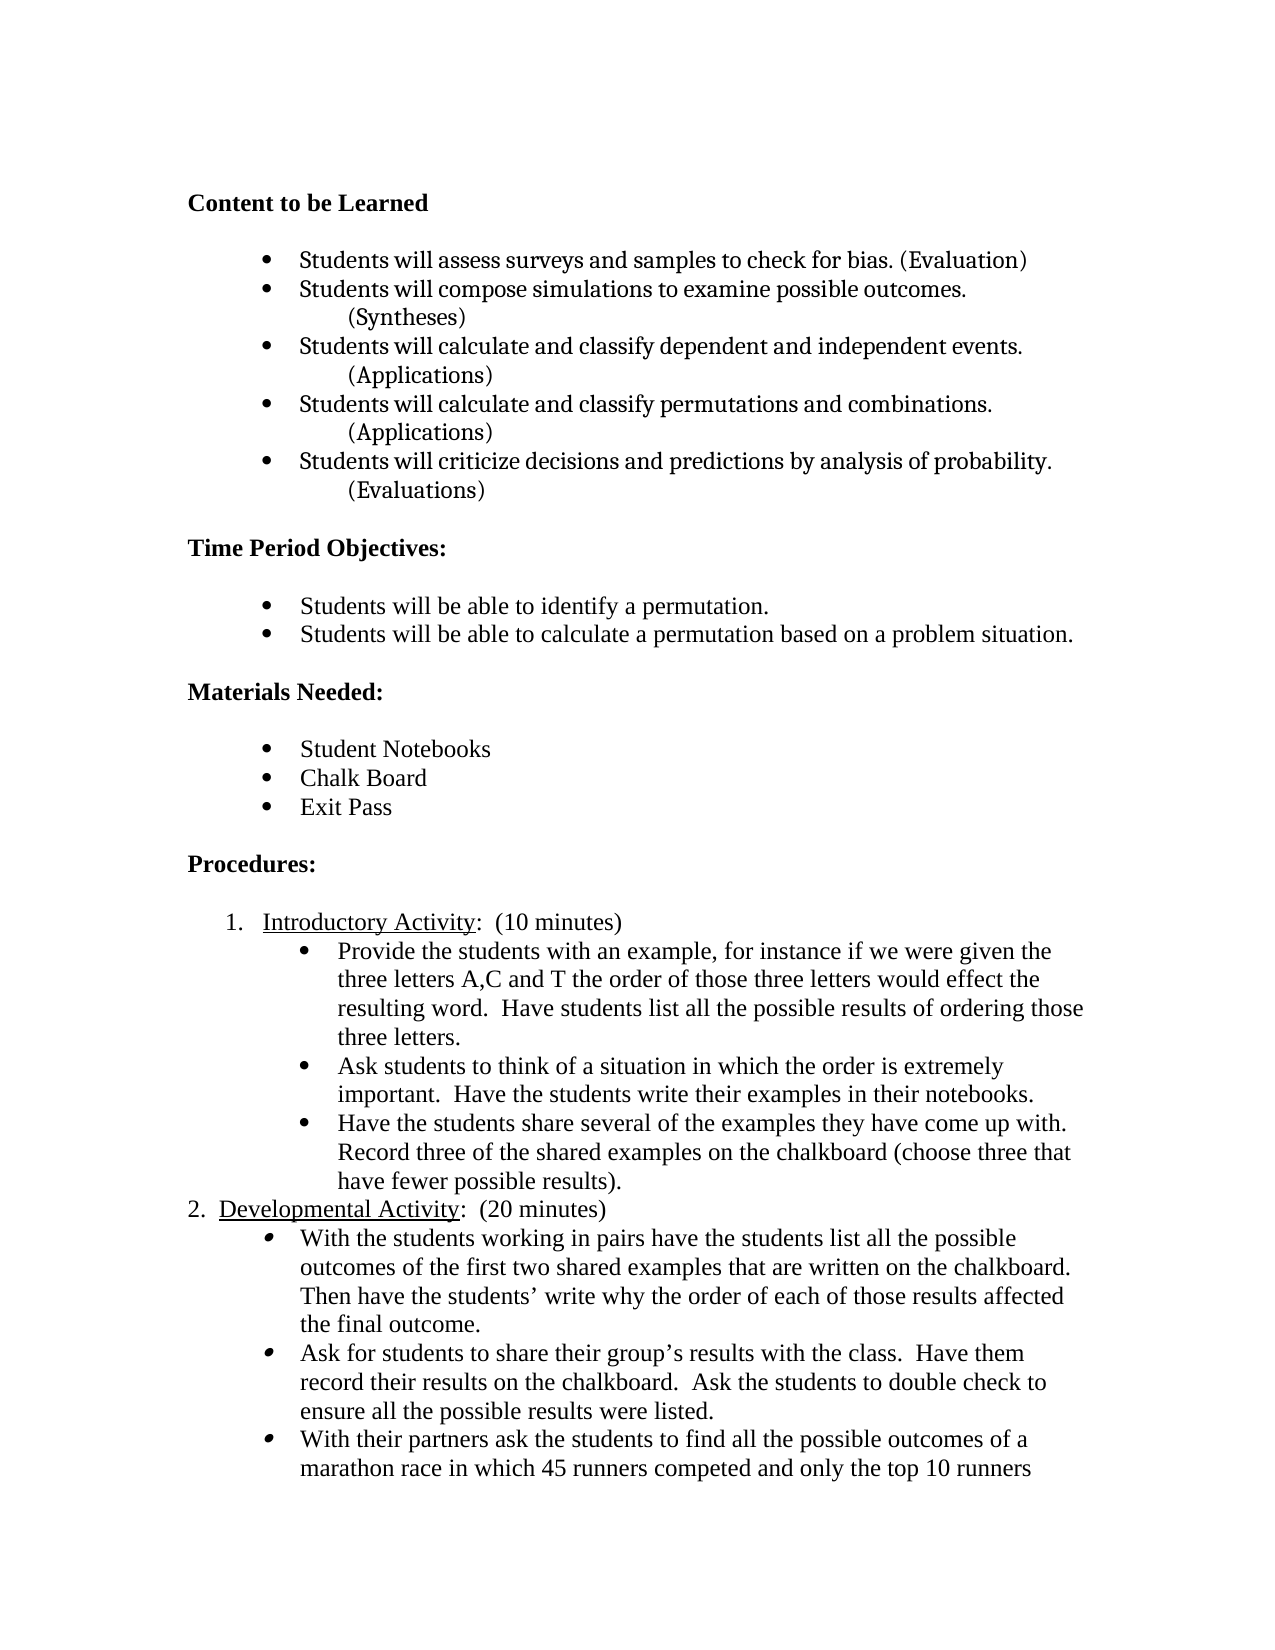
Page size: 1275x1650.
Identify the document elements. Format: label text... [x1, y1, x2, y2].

list Ask students to think of a situation in which the order is extremely important. Have the students write their examples in their notebooks. [300, 1051, 1087, 1108]
list Students will assess surveys and samples to check for bias. (Evaluation) [262, 246, 1087, 274]
list Have the students share several of the examples they have come up with. Record three of the shared examples on the chalkboard (choose three that have fewer possible results). [300, 1108, 1087, 1194]
list Students will compose simulations to examine possible outcomes. (Syntheses) [262, 274, 1087, 332]
text 2. Developmental Activity: (20 minutes) [187, 1194, 1087, 1223]
text Content to be Learned [187, 188, 1087, 217]
list Provide the students with an example, for instance if we were given the three letters A,C and T the order of those three letters would effect the resulting word. Have students list all the possible results of ordering those three letters. [300, 936, 1087, 1051]
list Students will be able to calculate a permutation based on a problem situation. [262, 619, 1087, 648]
text Time Period Objectives: [187, 533, 1087, 562]
text Procedures: [187, 849, 1087, 878]
list Chalk Board [262, 763, 1087, 792]
list With the students working in pairs have the students list all the possible outcomes of the first two shared examples that are written on the chalkboard. Then have the students’ write why the order of each of those results affected the final outcome. [262, 1223, 1087, 1338]
list Introductory Activity: (10 minutes) [225, 907, 1087, 936]
list Student Notebooks [262, 734, 1087, 763]
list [262, 1424, 1087, 1482]
list Students will criticize decisions and predictions by analysis of probability. (Evaluations) [262, 447, 1087, 504]
list Students will calculate and classify permutations and combinations. (Applications) [262, 389, 1087, 447]
list Exit Pass [262, 792, 1087, 821]
list Students will calculate and classify dependent and independent events. (Applications) [262, 332, 1087, 389]
list Ask for students to share their group’s results with the class. Have them record their results on the chalkboard. Ask the students to double check to ensure all the possible results were listed. [262, 1338, 1087, 1424]
text Materials Needed: [187, 677, 1087, 706]
list Students will be able to identify a permutation. [262, 591, 1087, 619]
